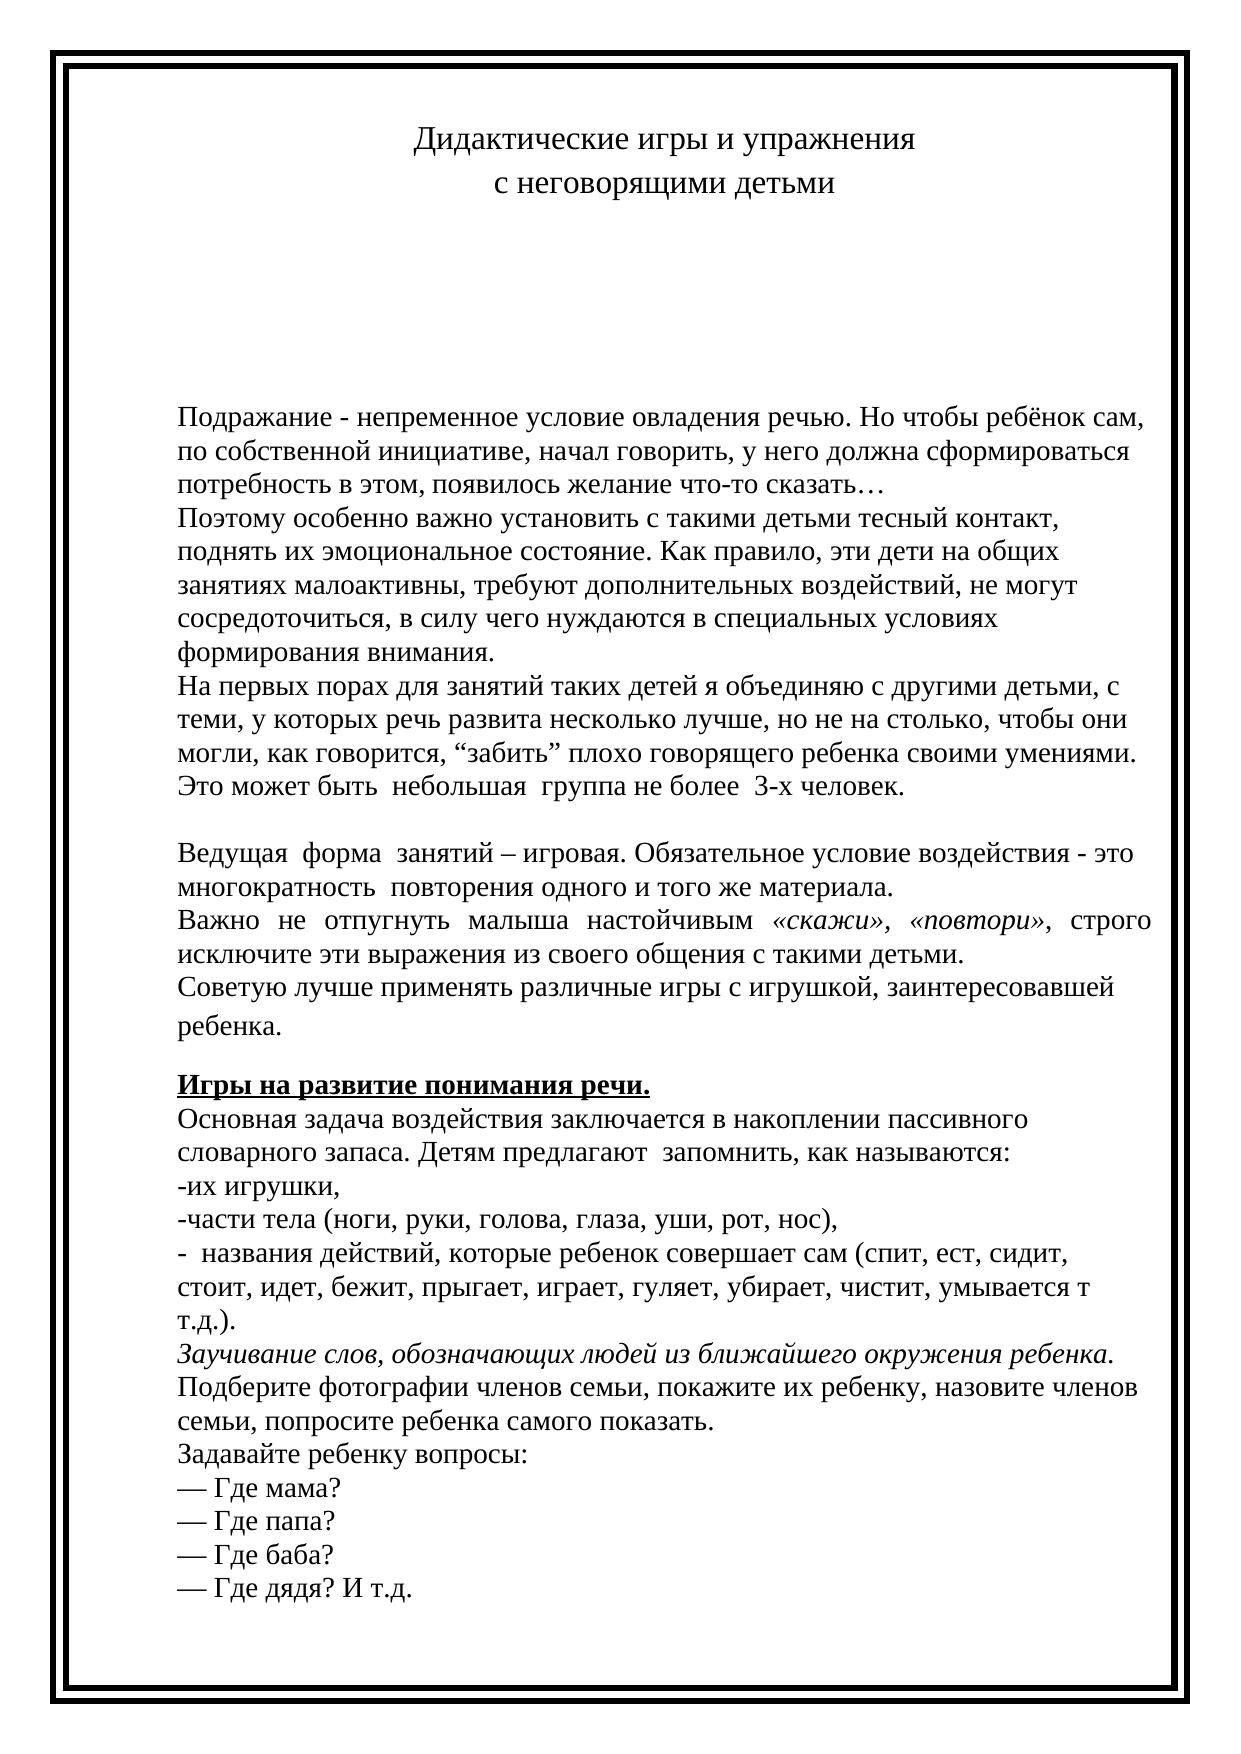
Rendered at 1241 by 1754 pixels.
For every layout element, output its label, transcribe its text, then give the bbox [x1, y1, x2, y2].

text Подражание - непременное условие овладения речью. Но чтобы ребёнок сам, по собственной инициативе, начал говорить, у него должна сформироваться потребность в этом, появилось желание что-то сказать… [177, 399, 1152, 500]
text Ведущая форма занятий – игровая. Обязательное условие воздействия - это многократность повторения одного и того же материала. [177, 835, 1152, 902]
text Задавайте ребенку вопросы: — Где мама? — Где папа? — Где баба? — Где дядя? И т.д. [177, 1436, 1152, 1604]
text -части тела (ноги, руки, голова, глаза, уши, рот, нос), [177, 1202, 1152, 1235]
text Заучивание слов, обозначающих людей из ближайшего окружения ребенка. Подберите фотографии членов семьи, покажите их ребенку, назовите членов семьи, попросите ребенка самого показать. [177, 1336, 1152, 1436]
text На первых порах для занятий таких детей я объединяю с другими детьми, с теми, у которых речь развита несколько лучше, но не на столько, чтобы они могли, как говорится, “забить” плохо говорящего ребенка своими умениями. Это может быть небольшая группа не более 3-х человек. [177, 668, 1152, 802]
text - названия действий, которые ребенок совершает сам (спит, ест, сидит, стоит, идет, бежит, прыгает, играет, гуляет, убирает, чистит, умывается т т.д.). [177, 1235, 1152, 1336]
text Советую лучше применять различные игры с игрушкой, заинтересовавшей ребенка. [177, 969, 1152, 1042]
text Основная задача воздействия заключается в накоплении пассивного словарного запаса. Детям предлагают запомнить, как называются: [177, 1101, 1152, 1168]
text Дидактические игры и упражнения [177, 118, 1152, 156]
text -их игрушки, [177, 1168, 1152, 1202]
text Игры на развитие понимания речи. [177, 1067, 1152, 1101]
text Важно не отпугнуть малыша настойчивым «скажи», «повтори», строго исключите эти выражения из своего общения с такими детьми. [177, 902, 1152, 969]
text Поэтому особенно важно установить с такими детьми тесный контакт, поднять их эмоциональное состояние. Как правило, эти дети на общих занятиях малоактивны, требуют дополнительных воздействий, не могут сосредоточиться, в силу чего нуждаются в специальных условиях формирования внимания. [177, 500, 1152, 668]
text с неговорящими детьми [177, 162, 1152, 200]
